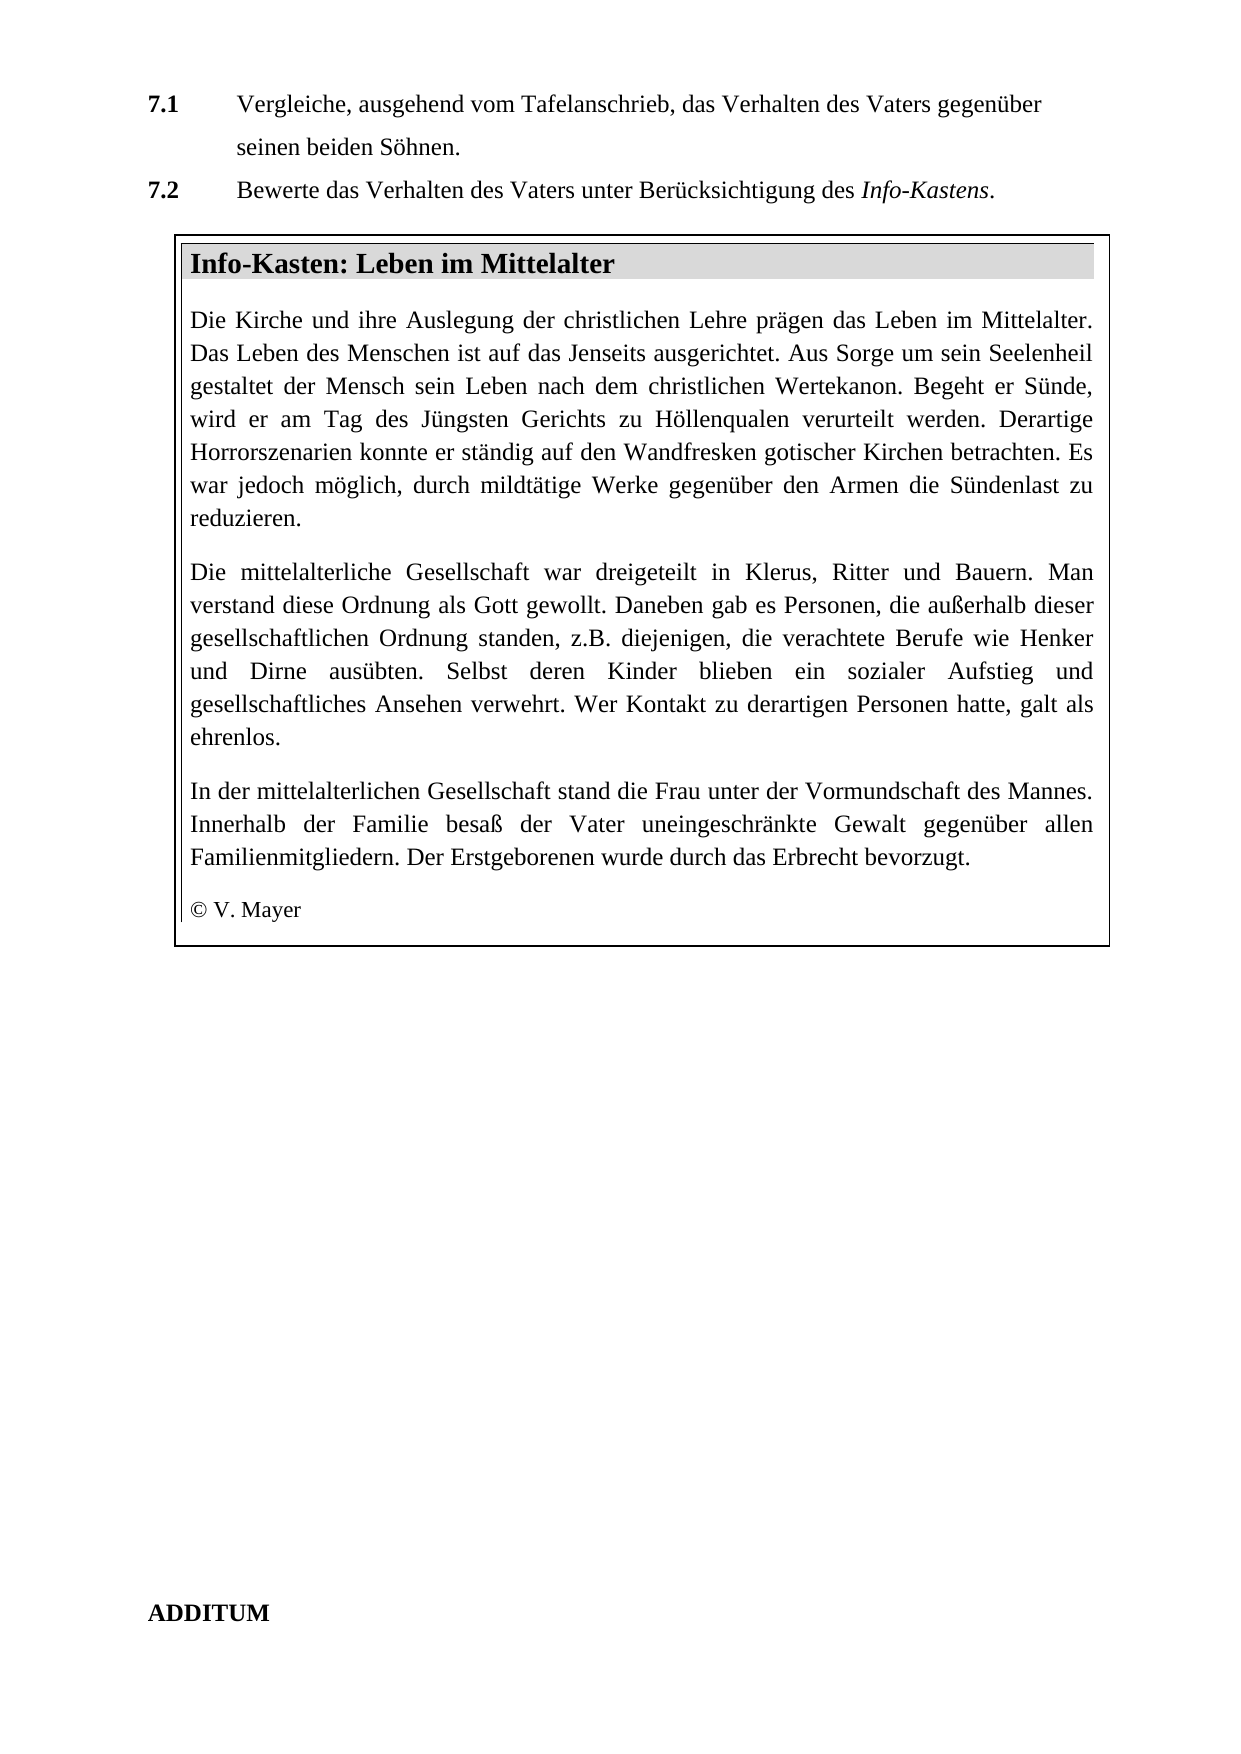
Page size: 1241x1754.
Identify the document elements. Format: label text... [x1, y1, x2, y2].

text seinen beiden Söhnen. [148, 132, 1092, 161]
text ADDITUM [148, 1598, 1092, 1627]
text 7.2 Bewerte das Verhalten des Vaters unter Berücksichtigung des Info-Kastens. [148, 175, 1092, 204]
text 7.1 Vergleiche, ausgehend vom Tafelanschrieb, das Verhalten des Vaters gegenüber [148, 89, 1092, 117]
